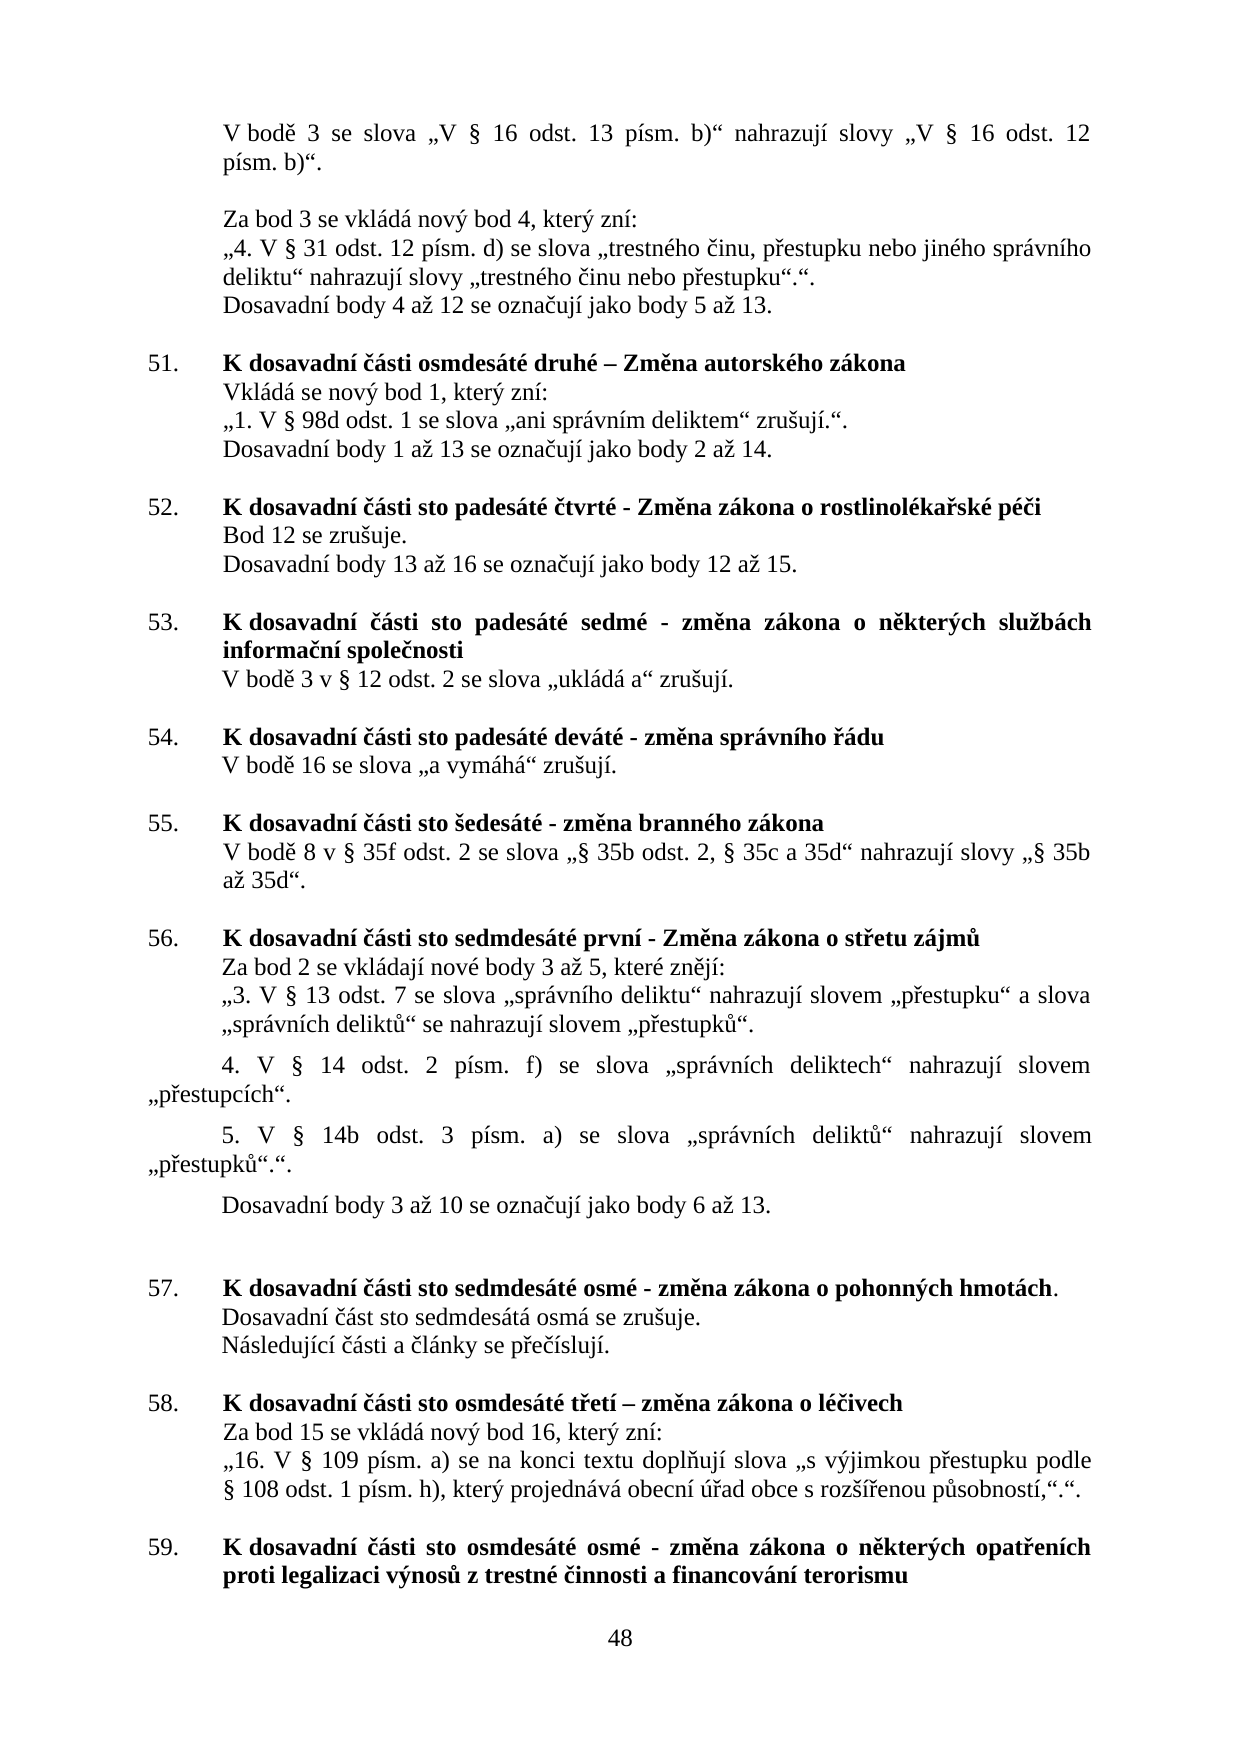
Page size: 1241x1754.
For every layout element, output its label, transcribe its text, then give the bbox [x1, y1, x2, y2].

text V bodě 16 se slova „a vymáhá“ zrušují. [148, 751, 1092, 779]
list K dosavadní části sto šedesáté - změna branného zákona [148, 808, 1092, 837]
text V bodě 3 se slova „V § 16 odst. 13 písm. b)“ nahrazují slovy „V § 16 odst. 12 písm. b)“. [223, 118, 1092, 176]
list K dosavadní části sto padesáté sedmé - změna zákona o některých službách informační společnosti [148, 607, 1092, 664]
list K dosavadní části sto sedmdesáté první - Změna zákona o střetu zájmů [148, 923, 1092, 952]
list K dosavadní části sto sedmdesáté osmé - změna zákona o pohonných hmotách. [148, 1273, 1092, 1302]
text Dosavadní body 4 až 12 se označují jako body 5 až 13. [223, 291, 1092, 319]
list „16. V § 109 písm. a) se na konci textu doplňují slova „s výjimkou přestupku podle § 108 odst. 1 písm. h), který projednává obecní úřad obce s rozšířenou působností,“.“. [223, 1446, 1092, 1503]
list K dosavadní části sto osmdesáté osmé - změna zákona o některých opatřeních proti legalizaci výnosů z trestné činnosti a financování terorismu [148, 1532, 1092, 1589]
text Dosavadní část sto sedmdesátá osmá se zrušuje. [148, 1302, 1092, 1331]
text 5. V § 14b odst. 3 písm. a) se slova „správních deliktů“ nahrazují slovem „přestupků“.“. [148, 1121, 1092, 1178]
list K dosavadní části sto padesáté deváté - změna správního řádu [148, 722, 1092, 751]
text Za bod 3 se vkládá nový bod 4, který zní: [223, 204, 1092, 233]
list V bodě 8 v § 35f odst. 2 se slova „§ 35b odst. 2, § 35c a 35d“ nahrazují slovy „§ 35b až 35d“. [223, 837, 1092, 894]
list K dosavadní části osmdesáté druhé – Změna autorského zákona [148, 348, 1092, 377]
list Za bod 15 se vkládá nový bod 16, který zní: [223, 1417, 1092, 1446]
text Dosavadní body 3 až 10 se označují jako body 6 až 13. [148, 1191, 1092, 1219]
text Vkládá se nový bod 1, který zní: [223, 377, 1092, 406]
text „3. V § 13 odst. 7 se slova „správního deliktu“ nahrazují slovem „přestupku“ a slova „správních deliktů“ se nahrazují slovem „přestupků“. [221, 981, 1092, 1038]
text „4. V § 31 odst. 12 písm. d) se slova „trestného činu, přestupku nebo jiného správního deliktu“ nahrazují slovy „trestného činu nebo přestupku“.“. [223, 233, 1092, 291]
text Za bod 2 se vkládají nové body 3 až 5, které znějí: [148, 952, 1092, 981]
text „1. V § 98d odst. 1 se slova „ani správním deliktem“ zrušují.“. [223, 406, 1092, 434]
text Následující části a články se přečíslují. [148, 1331, 1092, 1359]
text 4. V § 14 odst. 2 písm. f) se slova „správních deliktech“ nahrazují slovem „přestupcích“. [148, 1051, 1092, 1108]
text Dosavadní body 13 až 16 se označují jako body 12 až 15. [223, 549, 1092, 578]
text Bod 12 se zrušuje. [223, 521, 1092, 549]
text Dosavadní body 1 až 13 se označují jako body 2 až 14. [223, 434, 1092, 463]
list K dosavadní části sto padesáté čtvrté - Změna zákona o rostlinolékařské péči [148, 492, 1092, 521]
text V bodě 3 v § 12 odst. 2 se slova „ukládá a“ zrušují. [148, 664, 1092, 693]
list K dosavadní části sto osmdesáté třetí – změna zákona o léčivech [148, 1388, 1092, 1417]
